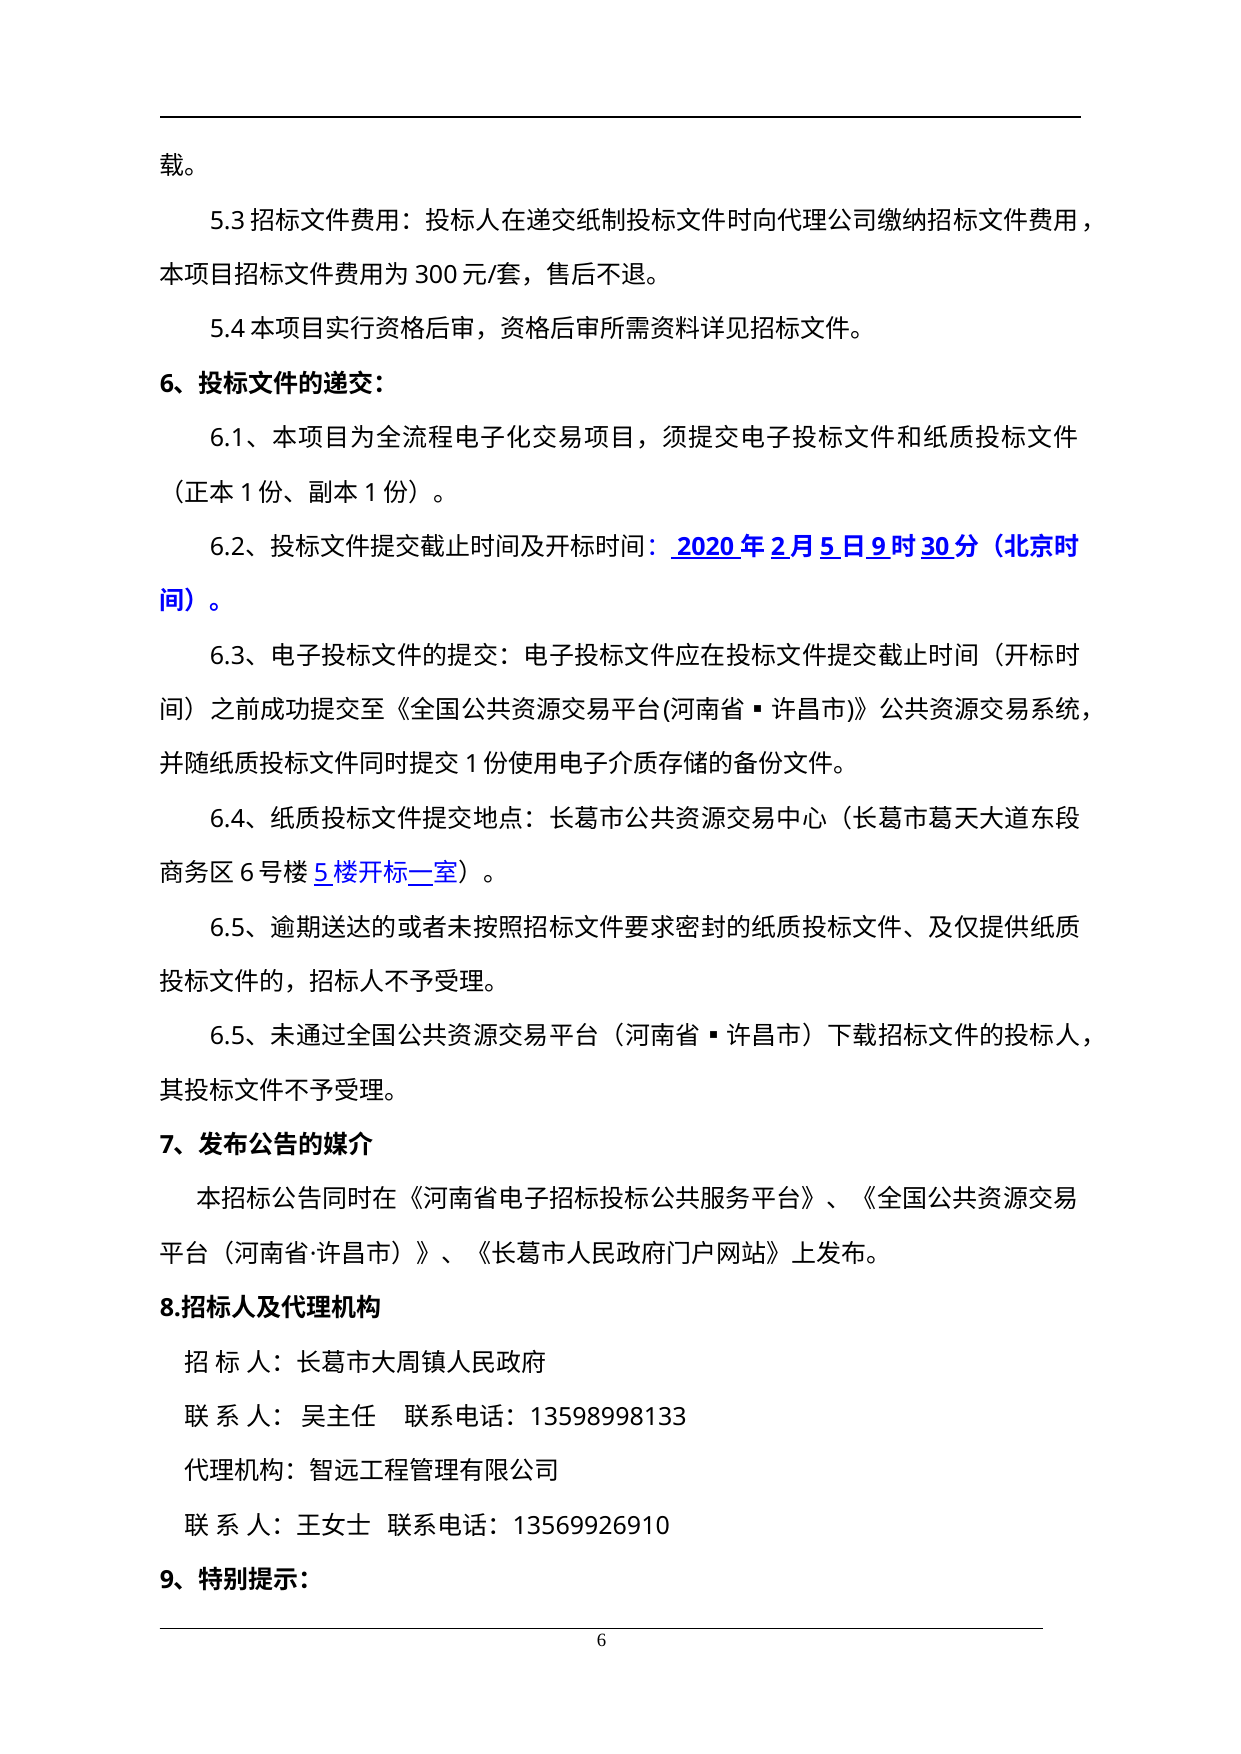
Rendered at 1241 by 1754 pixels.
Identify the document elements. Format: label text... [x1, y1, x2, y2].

text 招 标 人：长葛市大周镇人民政府 [159, 1342, 1081, 1378]
text 代理机构：智远工程管理有限公司 [159, 1451, 1081, 1487]
text 6.4、纸质投标文件提交地点：长葛市公共资源交易中心（长葛市葛天大道东段商务区6号楼5楼开标一室）。 [159, 798, 1081, 889]
text 6.1、本项目为全流程电子化交易项目，须提交电子投标文件和纸质投标文件（正本1份、副本1份）。 [159, 418, 1081, 508]
text 9、特别提示： [159, 1559, 1081, 1596]
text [159, 146, 1081, 182]
text 本招标公告同时在《河南省电子招标投标公共服务平台》、《全国公共资源交易平台（河南省·许昌市）》、《长葛市人民政府门户网站》上发布。 [159, 1179, 1081, 1269]
text 8.招标人及代理机构 [159, 1288, 1081, 1324]
text 联 系 人：王女士 联系电话：13569926910 [159, 1505, 1081, 1541]
text 6.5、未通过全国公共资源交易平台（河南省▪许昌市）下载招标文件的投标人，其投标文件不予受理。 [159, 1016, 1081, 1106]
text 6.2、投标文件提交截止时间及开标时间： 2020 年2月5 日 9时30分（北京时间）。 [159, 526, 1081, 617]
text 6.3、电子投标文件的提交：电子投标文件应在投标文件提交截止时间（开标时间）之前成功提交至《全国公共资源交易平台(河南省▪许昌市)》公共资源交易系统，并随纸质投标文件同时提交1份使用电子介质存储的备份文件。 [159, 635, 1081, 780]
text 6.5、逾期送达的或者未按照招标文件要求密封的纸质投标文件、及仅提供纸质投标文件的，招标人不予受理。 [159, 907, 1081, 998]
list 投标文件的递交： [159, 363, 1081, 399]
text 5.3招标文件费用：投标人在递交纸制投标文件时向代理公司缴纳招标文件费用，本项目招标文件费用为300元/套，售后不退。 [159, 200, 1081, 291]
text 5.4本项目实行资格后审，资格后审所需资料详见招标文件。 [159, 309, 1081, 345]
text 联 系 人： 吴主任 联系电话：13598998133 [159, 1396, 1081, 1433]
text 7、发布公告的媒介 [159, 1124, 1081, 1161]
